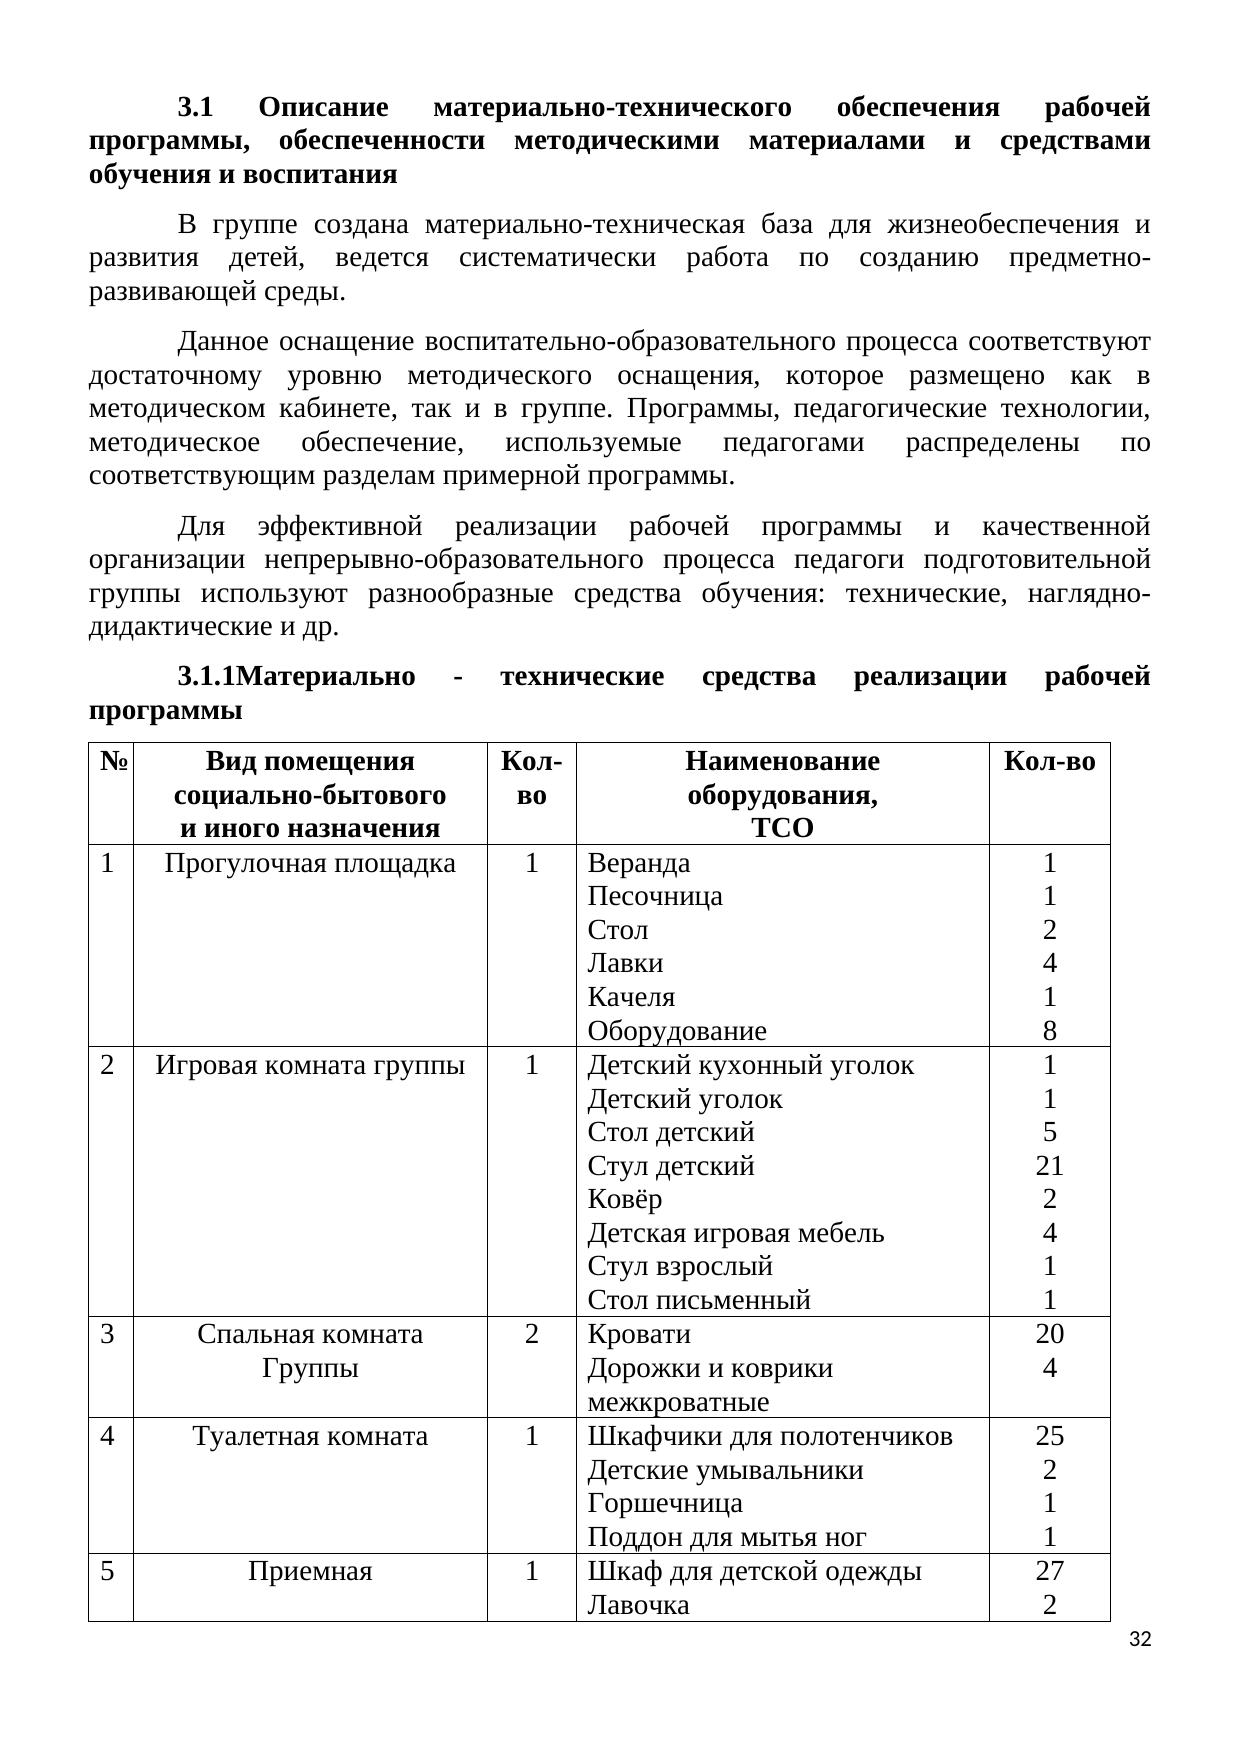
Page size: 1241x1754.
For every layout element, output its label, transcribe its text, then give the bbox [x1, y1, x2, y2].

table_cell Детский кухонный уголок Детский уголок Стол детский Стул детский Ковёр Детская игровая мебель Стул взрослый Стол письменный [577, 1047, 989, 1316]
table_cell 1 1 2 4 1 8 [990, 845, 1110, 1046]
text В группе создана материально-техническая база для жизнеобеспечения и развития детей, ведется систематически работа по созданию предметно-развивающей среды. [89, 206, 1152, 307]
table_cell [577, 1554, 989, 1621]
table_cell 1 [488, 1418, 576, 1552]
table_cell 2 [488, 1317, 576, 1417]
text 3.1 Описание материально-технического обеспечения рабочей программы, обеспеченности методическими материалами и средствами обучения и воспитания [89, 89, 1152, 189]
table_cell 1 [488, 845, 576, 1046]
text 3.1.1Материально - технические средства реализации рабочей программы [89, 658, 1152, 726]
table_cell Веранда Песочница Стол Лавки Качеля Оборудование [577, 845, 989, 1046]
table_header Наименование оборудования, ТСО [577, 743, 989, 844]
table_cell 1 [89, 845, 133, 1046]
table_cell Прогулочная площадка [134, 845, 487, 1046]
text Данное оснащение воспитательно-образовательного процесса соответствуют достаточному уровню методического оснащения, которое размещено как в методическом кабинете, так и в группе. Программы, педагогические технологии, методическое обеспечение, используемые педагогами распределены по соответствующим разделам примерной программы. [89, 323, 1152, 491]
table_cell 27 2 1 [990, 1554, 1110, 1621]
table_cell 1 [488, 1047, 576, 1316]
table_cell 4 [89, 1418, 133, 1552]
table_cell Кровати Дорожки и коврики межкроватные [577, 1317, 989, 1417]
table_cell Шкафчики для полотенчиков Детские умывальники Горшечница Поддон для мытья ног [577, 1418, 989, 1552]
table_cell Спальная комната Группы [134, 1317, 487, 1417]
table_cell 2 [89, 1047, 133, 1316]
table_cell Туалетная комната [134, 1418, 487, 1552]
table_cell 25 2 1 1 [990, 1418, 1110, 1552]
table_cell 1 [488, 1554, 576, 1621]
table_cell Игровая комната группы [134, 1047, 487, 1316]
text Для эффективной реализации рабочей программы и качественной организации непрерывно-образовательного процесса педагоги подготовительной группы используют разнообразные средства обучения: технические, наглядно-дидактические и др. [89, 508, 1152, 642]
table_header Вид помещения социально-бытового и иного назначения [134, 743, 487, 844]
table_header Кол-во [990, 743, 1110, 844]
table_cell 5 [89, 1554, 133, 1621]
table_cell 1 1 5 21 2 4 1 1 [990, 1047, 1110, 1316]
table_header Кол-во [488, 743, 576, 844]
table_cell 3 [89, 1317, 133, 1417]
table_header № [89, 743, 133, 844]
table_cell 20 4 [990, 1317, 1110, 1417]
table_cell Приемная [134, 1554, 487, 1621]
